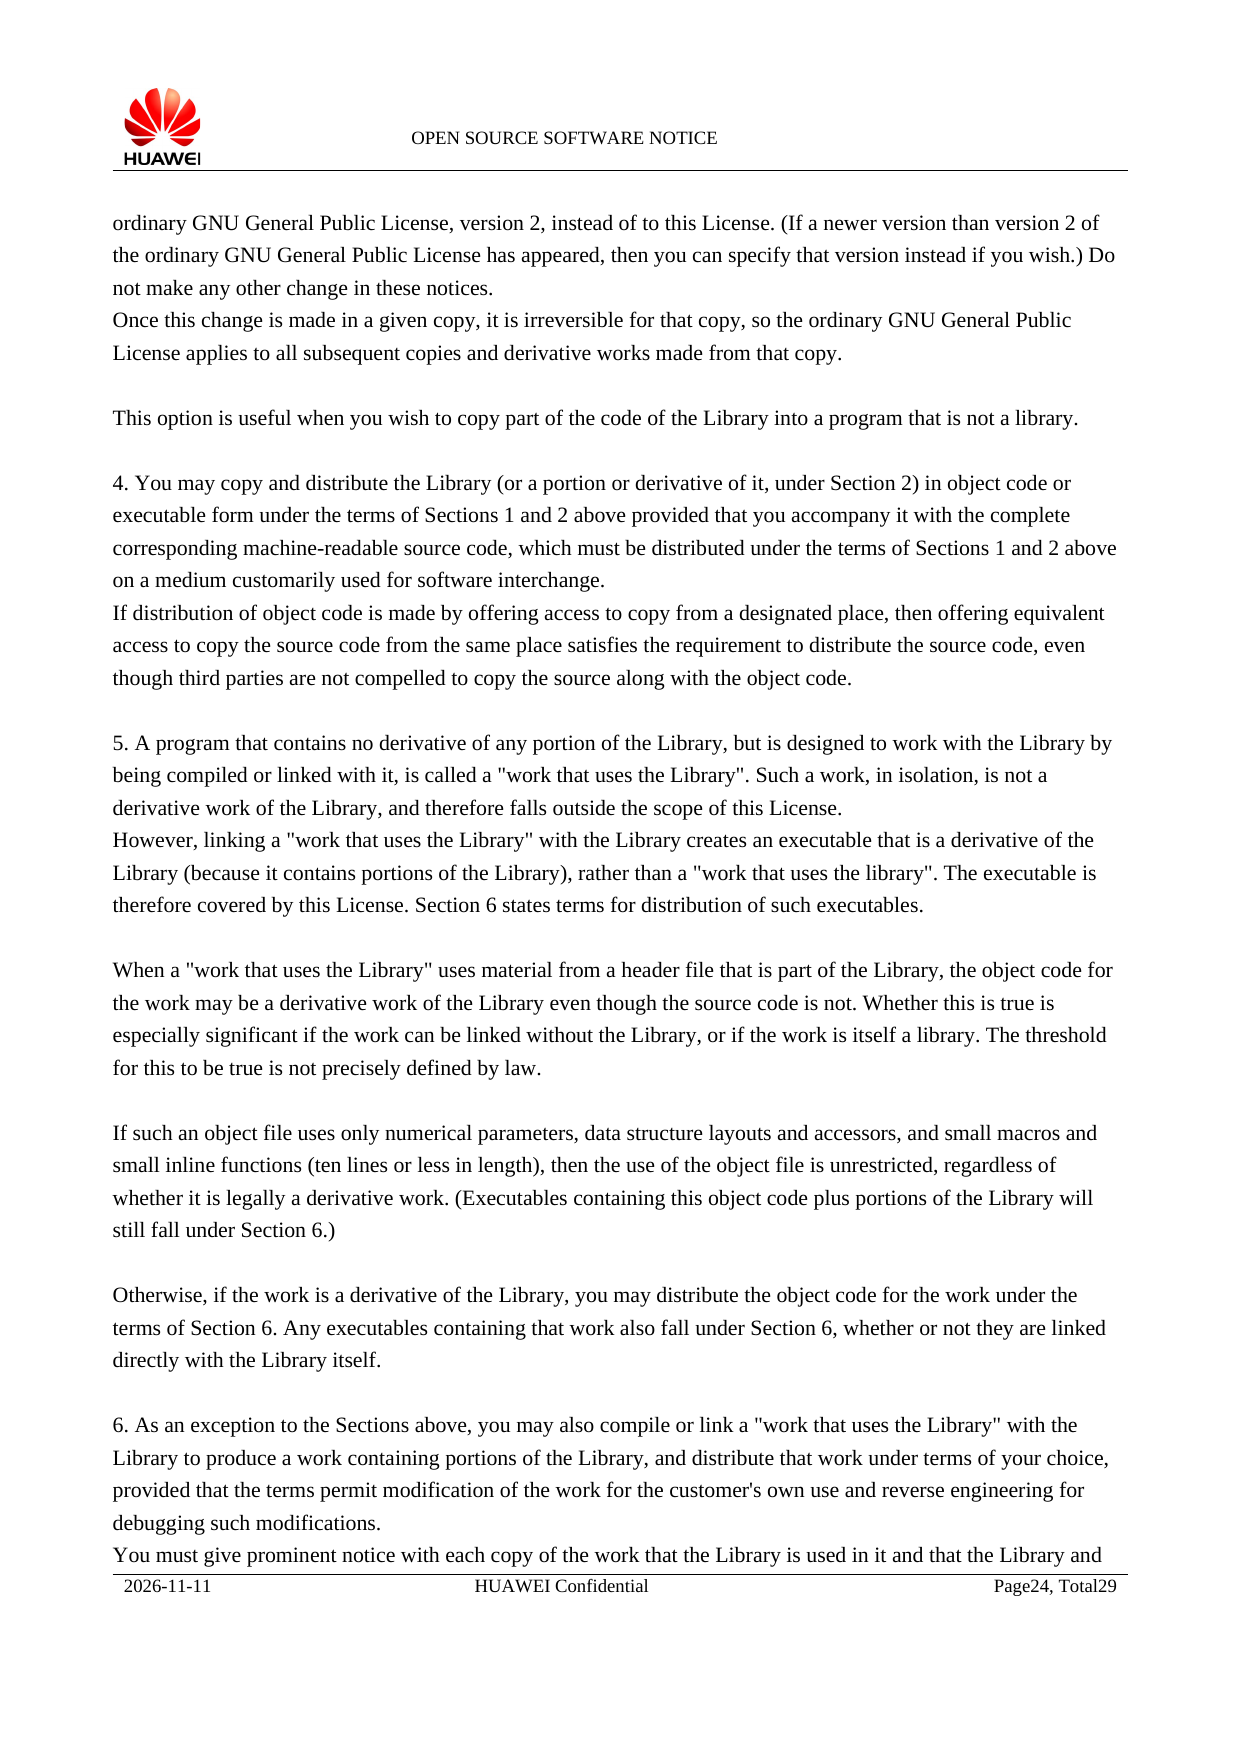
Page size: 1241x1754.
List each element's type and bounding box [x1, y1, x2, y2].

picture [124, 88, 201, 165]
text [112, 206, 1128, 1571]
